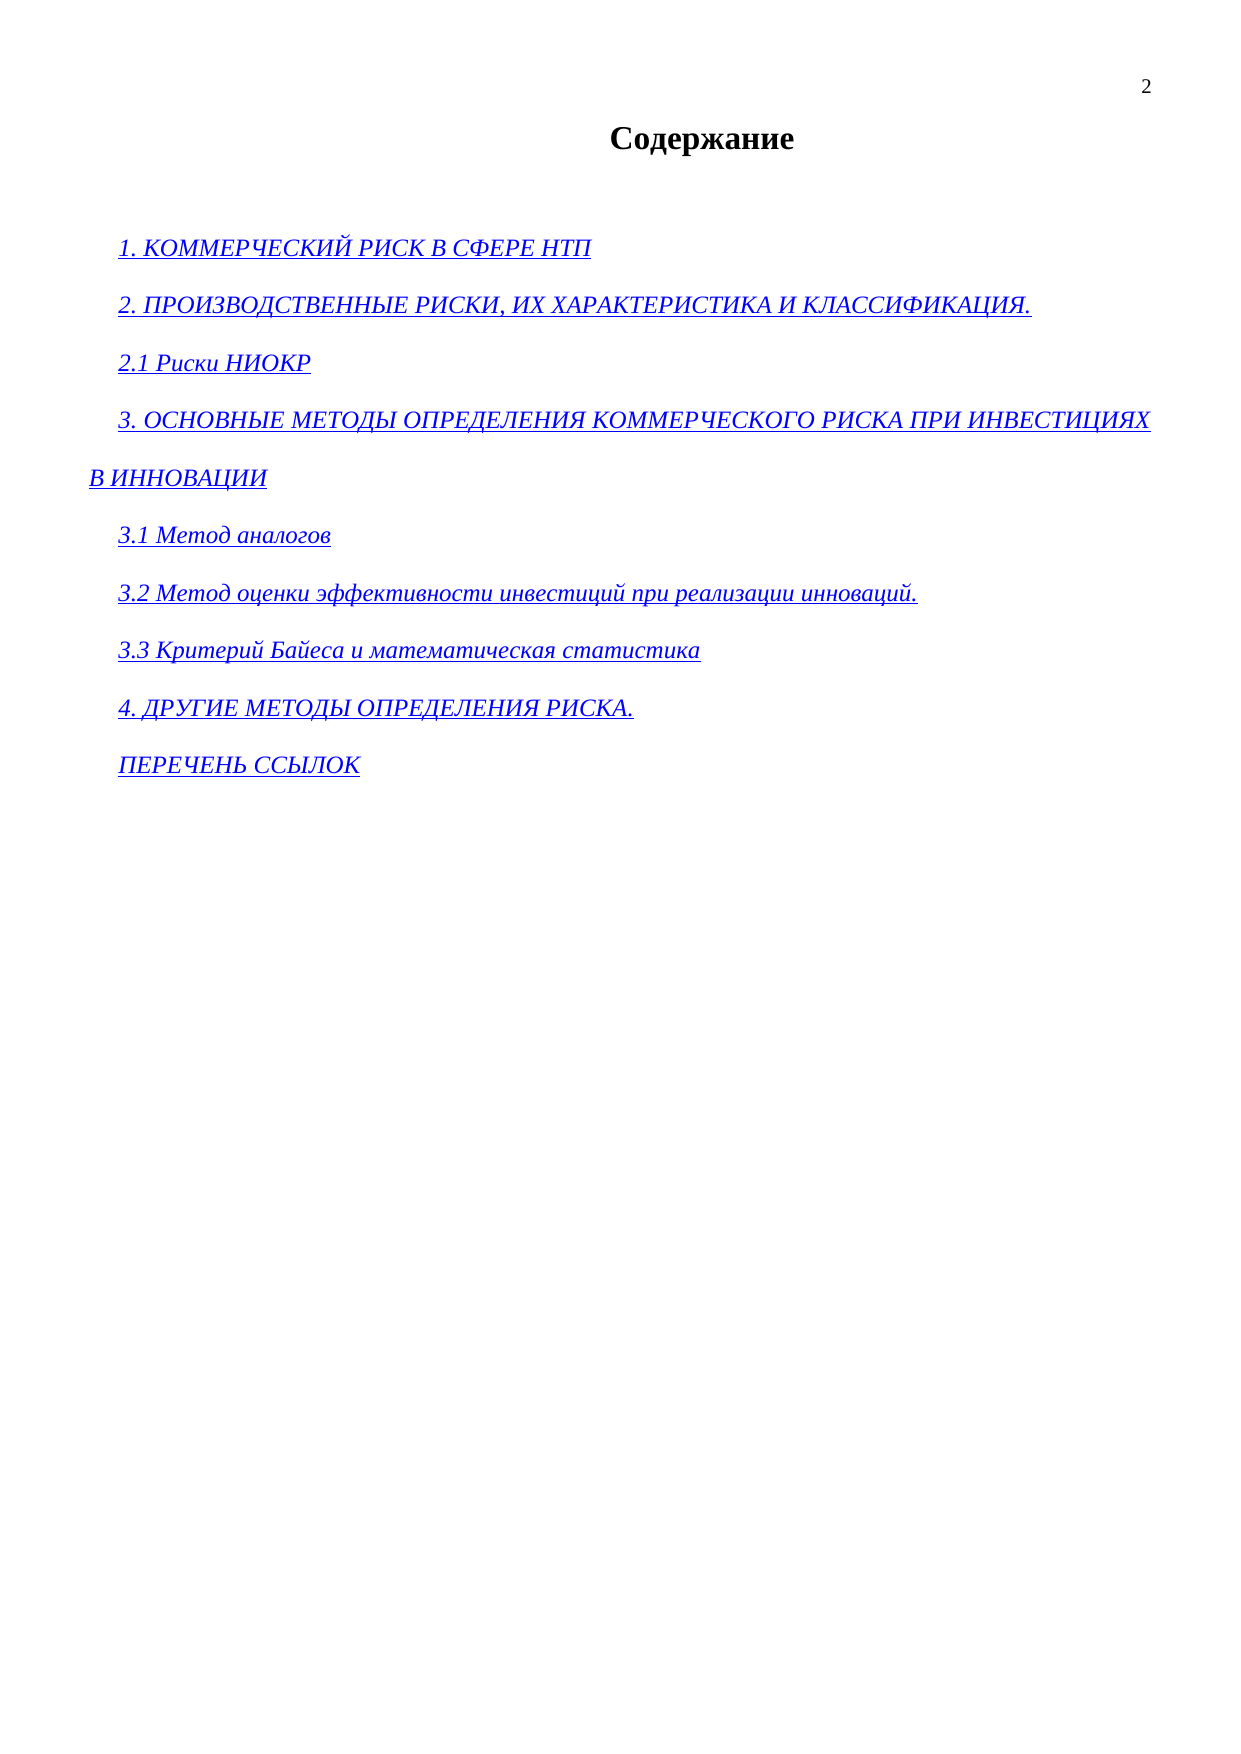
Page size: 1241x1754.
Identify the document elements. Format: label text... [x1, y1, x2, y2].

text 3.3 Критерий Байеса и математическая статистика 13 [88, 636, 1152, 664]
text 3.1 Метод аналогов 9 [88, 521, 1152, 549]
text ПЕРЕЧЕНЬ ССЫЛОК 18 [88, 751, 1152, 779]
text 2.1 Риски НИОКР 6 [88, 348, 1152, 377]
text Содержание [177, 118, 1152, 156]
text 3.2 Метод оценки эффективности инвестиций при реализации инноваций. 11 [88, 578, 1152, 607]
text 1. КОММЕРЧЕСКИЙ РИСК В СФЕРЕ НТП 2 [88, 233, 1152, 262]
text 3. ОСНОВНЫЕ МЕТОДЫ ОПРЕДЕЛЕНИЯ КОММЕРЧЕСКОГО РИСКА ПРИ ИНВЕСТИЦИЯХ В ИННОВАЦИИ 9 [88, 406, 1152, 492]
text 4. ДРУГИЕ МЕТОДЫ ОПРЕДЕЛЕНИЯ РИСКА. 17 [88, 693, 1152, 722]
text 2. ПРОИЗВОДСТВЕННЫЕ РИСКИ, ИХ ХАРАКТЕРИСТИКА И КЛАССИФИКАЦИЯ. 4 [88, 291, 1152, 319]
